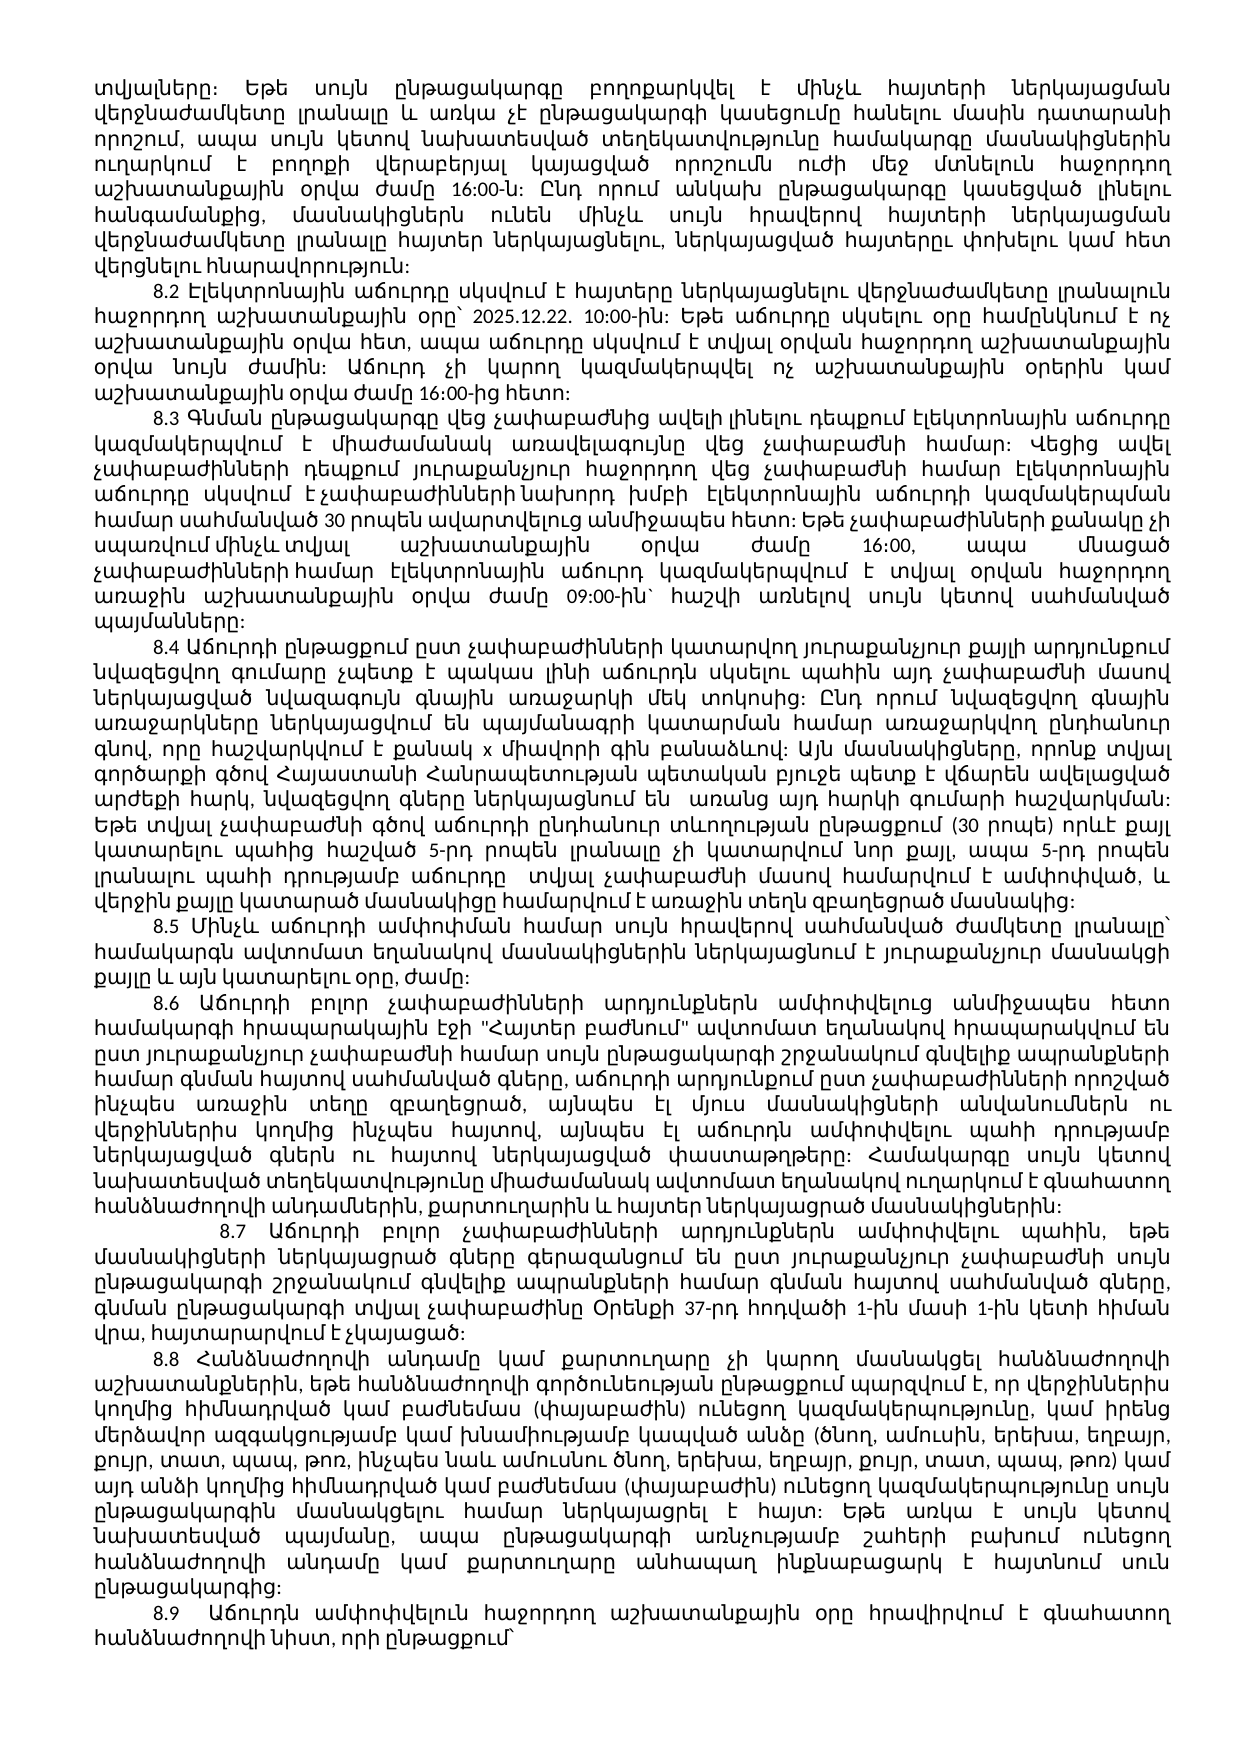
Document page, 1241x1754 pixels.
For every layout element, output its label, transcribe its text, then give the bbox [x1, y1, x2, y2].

text 8.8 Հանձնաժողովի անդամը կամ քարտուղարը չի կարող մասնակցել հանձնաժողովի աշխատանքներին, եթե հանձնաժողովի գործունեության ընթացքում պարզվում է, որ վերջիններիս կողմից հիմնադրված կամ բաժնեմաս (փայաբաժին) ունեցող կազմակերպությունը, կամ իրենց մերձավոր ազգակցությամբ կամ խնամիությամբ կապված անձը (ծնող, ամուսին, երեխա, եղբայր, քույր, տատ, պապ, թոռ, ինչպես նաև ամուսնու ծնող, երեխա, եղբայր, քույր, տատ, պապ, թոռ) կամ այդ անձի կողմից հիմնադրված կամ բաժնեմաս (փայաբաժին) ունեցող կազմակերպությունը սույն ընթացակարգին մասնակցելու համար ներկայացրել է հայտ: Եթե առկա է սույն կետով նախատեսված պայմանը, ապա ընթացակարգի առնչությամբ շահերի բախում ունեցող հանձնաժողովի անդամը կամ քարտուղարը անհապաղ ինքնաբացարկ է հայտնում սուն ընթացակարգից: [94, 1346, 1171, 1600]
text 8.4 Աճուրդի ընթացքում ըստ չափաբաժինների կատարվող յուրաքանչյուր քայլի արդյունքում նվազեցվող գումարը չպետք է պակաս լինի աճուրդն սկսելու պահին այդ չափաբաժնի մասով ներկայացված նվազագույն գնային առաջարկի մեկ տոկոսից: Ընդ որում նվազեցվող գնային առաջարկները ներկայացվում են պայմանագրի կատարման համար առաջարկվող ընդհանուր գնով, որը հաշվարկվում է քանակ x միավորի գին բանաձևով: Այն մասնակիցները, որոնք տվյալ գործարքի գծով Հայաստանի Հանրապետության պետական բյուջե պետք է վճարեն ավելացված արժեքի հարկ, նվազեցվող գները ներկայացնում են առանց այդ հարկի գումարի հաշվարկման: Եթե տվյալ չափաբաժնի գծով աճուրդի ընդհանուր տևողության ընթացքում (30 րոպե) որևէ քայլ կատարելու պահից հաշված 5-րդ րոպեն լրանալը չի կատարվում նոր քայլ, ապա 5-րդ րոպեն լրանալու պահի դրությամբ աճուրդը տվյալ չափաբաժնի մասով համարվում է ամփոփված, և վերջին քայլը կատարած մասնակիցը համարվում է առաջին տեղն զբաղեցրած մասնակից: [94, 634, 1171, 914]
text 8.2 Էլեկտրոնային աճուրդը սկսվում է հայտերը ներկայացնելու վերջնաժամկետը լրանալուն հաջորդող աշխատանքային օրը՝ 2025.12.22. 10:00 -ին: Եթե աճուրդը սկսելու օրը համընկնում է ոչ աշխատանքային օրվա հետ, ապա աճուրդը սկսվում է տվյալ օրվան հաջորդող աշխատանքային օրվա նույն ժամին: Աճուրդ չի կարող կազմակերպվել ոչ աշխատանքային օրերին կամ աշխատանքային օրվա ժամը 16։00-ից հետո: [94, 278, 1171, 405]
text 8.6 Աճուրդի բոլոր չափաբաժինների արդյունքներն ամփոփվելուց անմիջապես հետո համակարգի հրապարակային էջի "Հայտեր բաժնում" ավտոմատ եղանակով հրապարակվում են ըստ յուրաքանչյուր չափաբաժնի համար սույն ընթացակարգի շրջանակում գնվելիք ապրանքների համար գնման հայտով սահմանված գները, աճուրդի արդյունքում ըստ չափաբաժինների որոշված ինչպես առաջին տեղը զբաղեցրած, այնպես էլ մյուս մասնակիցների անվանումներն ու վերջիններիս կողմից ինչպես հայտով, այնպես էլ աճուրդն ամփոփվելու պահի դրությամբ ներկայացված գներն ու հայտով ներկայացված փաստաթղթերը: Համակարգը սույն կետով նախատեսված տեղեկատվությունը միաժամանակ ավտոմատ եղանակով ուղարկում է գնահատող հանձնաժողովի անդամներին, քարտուղարին և հայտեր ներկայացրած մասնակիցներին: [94, 990, 1171, 1219]
text 8.3 Գնման ընթացակարգը վեց չափաբաժնից ավելի լինելու դեպքում էլեկտրոնային աճուրդը կազմակերպվում է միաժամանակ առավելագույնը վեց չափաբաժնի համար: Վեցից ավել չափաբաժինների դեպքում յուրաքանչյուր հաջորդող վեց չափաբաժնի համար էլեկտրոնային աճուրդը սկսվում է չափաբաժինների նախորդ խմբի էլեկտրոնային աճուրդի կազմակերպման համար սահմանված 30 րոպեն ավարտվելուց անմիջապես հետո: Եթե չափաբաժինների քանակը չի սպառվում մինչև տվյալ աշխատանքային օրվա ժամը 16։00, ապա մնացած չափաբաժինների համար էլեկտրոնային աճուրդ կազմակերպվում է տվյալ օրվան հաջորդող առաջին աշխատանքային օրվա ժամը 09:00-ին` հաշվի առնելով սույն կետով սահմանված պայմանները: [94, 405, 1171, 634]
text 8.7 Աճուրդի բոլոր չափաբաժինների արդյունքներն ամփոփվելու պահին, եթե մասնակիցների ներկայացրած գները գերազանցում են ըստ յուրաքանչյուր չափաբաժնի սույն ընթացակարգի շրջանակում գնվելիք ապրանքների համար գնման հայտով սահմանված գները, գնման ընթացակարգի տվյալ չափաբաժինը Օրենքի 37-րդ հոդվածի 1-ին մասի 1-ին կետի հիման վրա, հայտարարվում է չկայացած: [94, 1219, 1171, 1346]
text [94, 75, 1171, 278]
text 8.5 Մինչև աճուրդի ամփոփման համար սույն հրավերով սահմանված ժամկետը լրանալը՝ համակարգն ավտոմատ եղանակով մասնակիցներին ներկայացնում է յուրաքանչյուր մասնակցի քայլը և այն կատարելու օրը, ժամը: [94, 914, 1171, 990]
text 8.9 Աճուրդն ամփոփվելուն հաջորդող աշխատանքային օրը հրավիրվում է գնահատող հանձնաժողովի նիստ, որի ընթացքում՝ [94, 1600, 1171, 1651]
